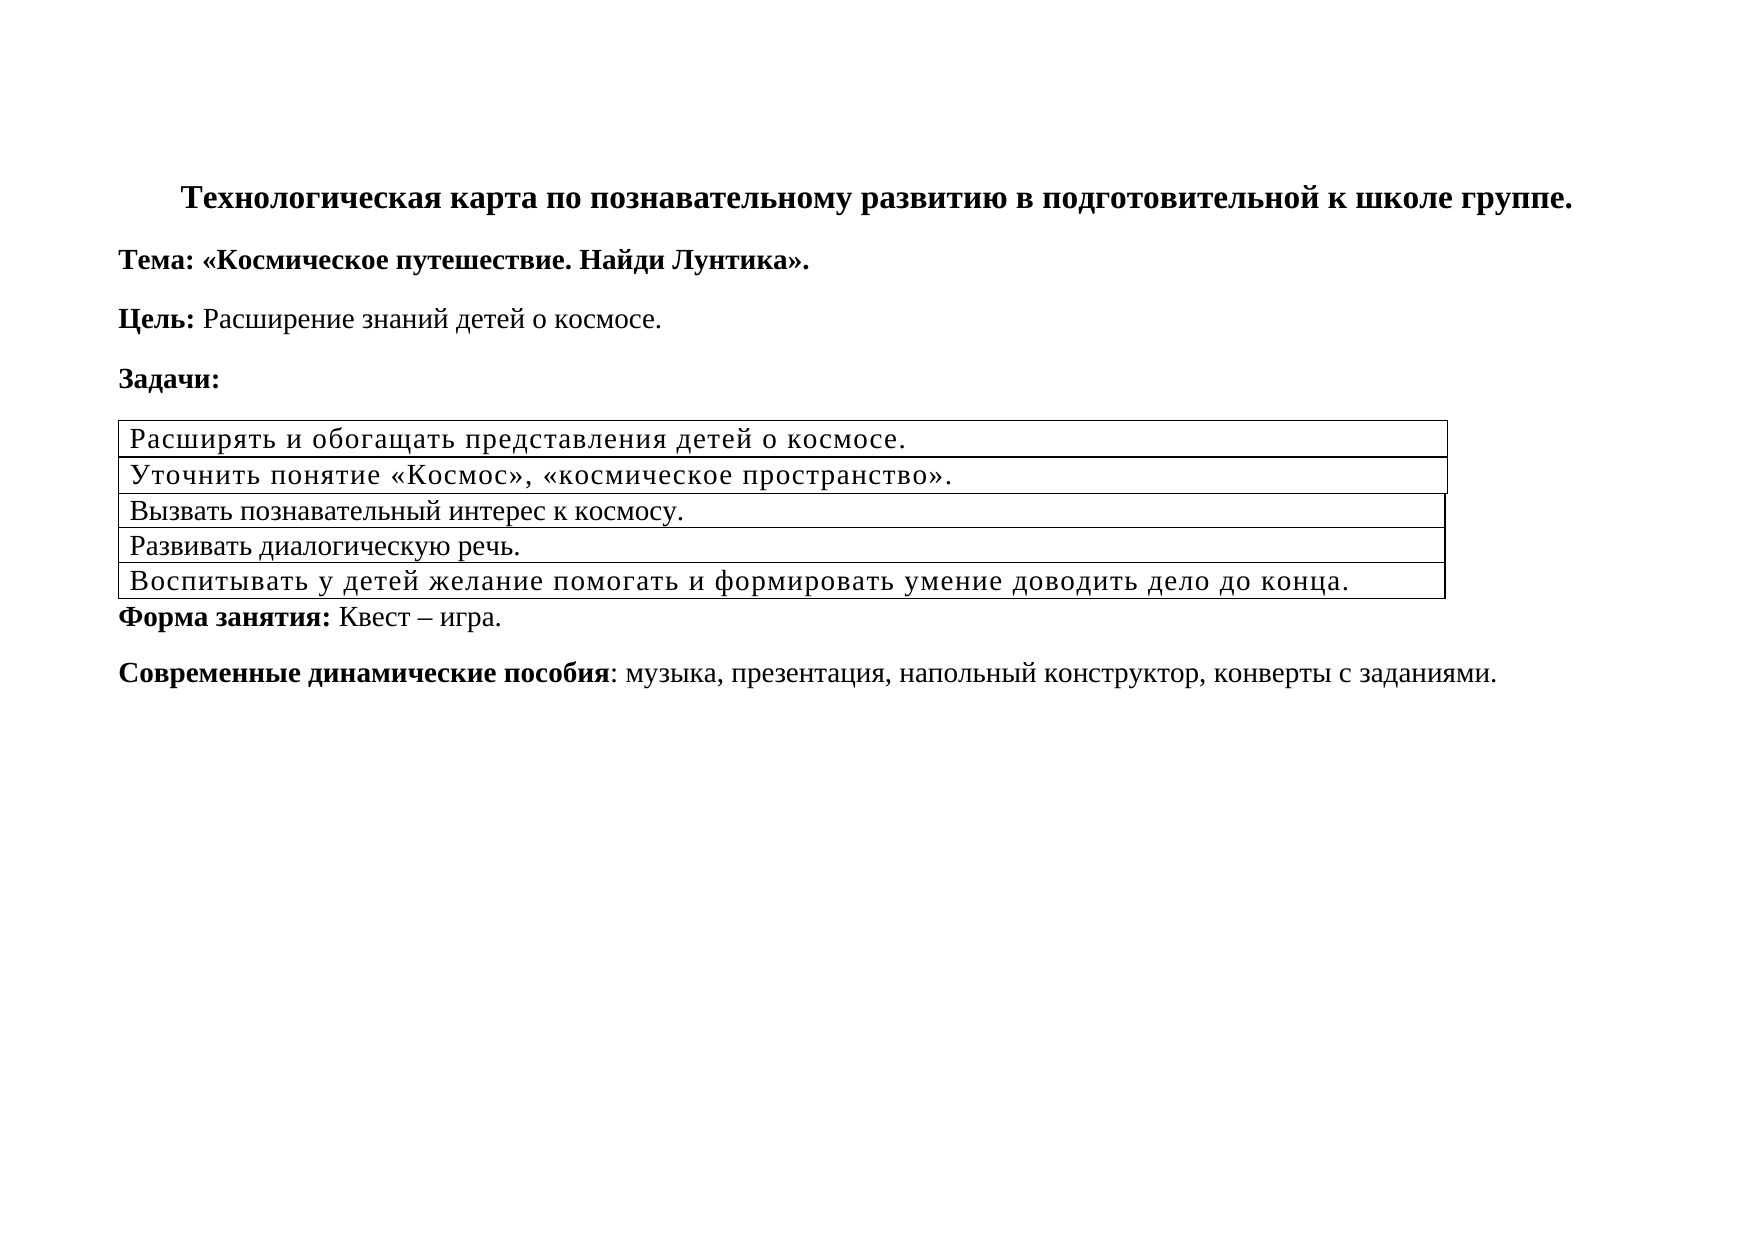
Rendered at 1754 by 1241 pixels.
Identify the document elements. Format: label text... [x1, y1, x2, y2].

text Задачи: [118, 361, 1636, 394]
text Современные динамические пособия: музыка, презентация, напольный конструктор, конверты с заданиями. [118, 655, 1636, 689]
table_cell Воспитывать у детей желание помогать и формировать умение доводить дело до конца. [119, 563, 1444, 598]
table_cell Развивать диалогическую речь. [119, 528, 1444, 562]
text Технологическая карта по познавательному развитию в подготовительной к школе группе. [118, 177, 1636, 216]
table_header Расширять и обогащать представления детей о космосе. [119, 421, 1447, 456]
table_cell Уточнить понятие «Космос», «космическое пространство». [119, 458, 1447, 492]
text Тема: «Космическое путешествие. Найди Лунтика». [118, 242, 1636, 276]
text Цель: Расширение знаний детей о космосе. [118, 301, 1636, 335]
table_cell Вызвать познавательный интерес к космосу. [119, 494, 1444, 527]
text Форма занятия: Квест – игра. [118, 599, 1636, 632]
